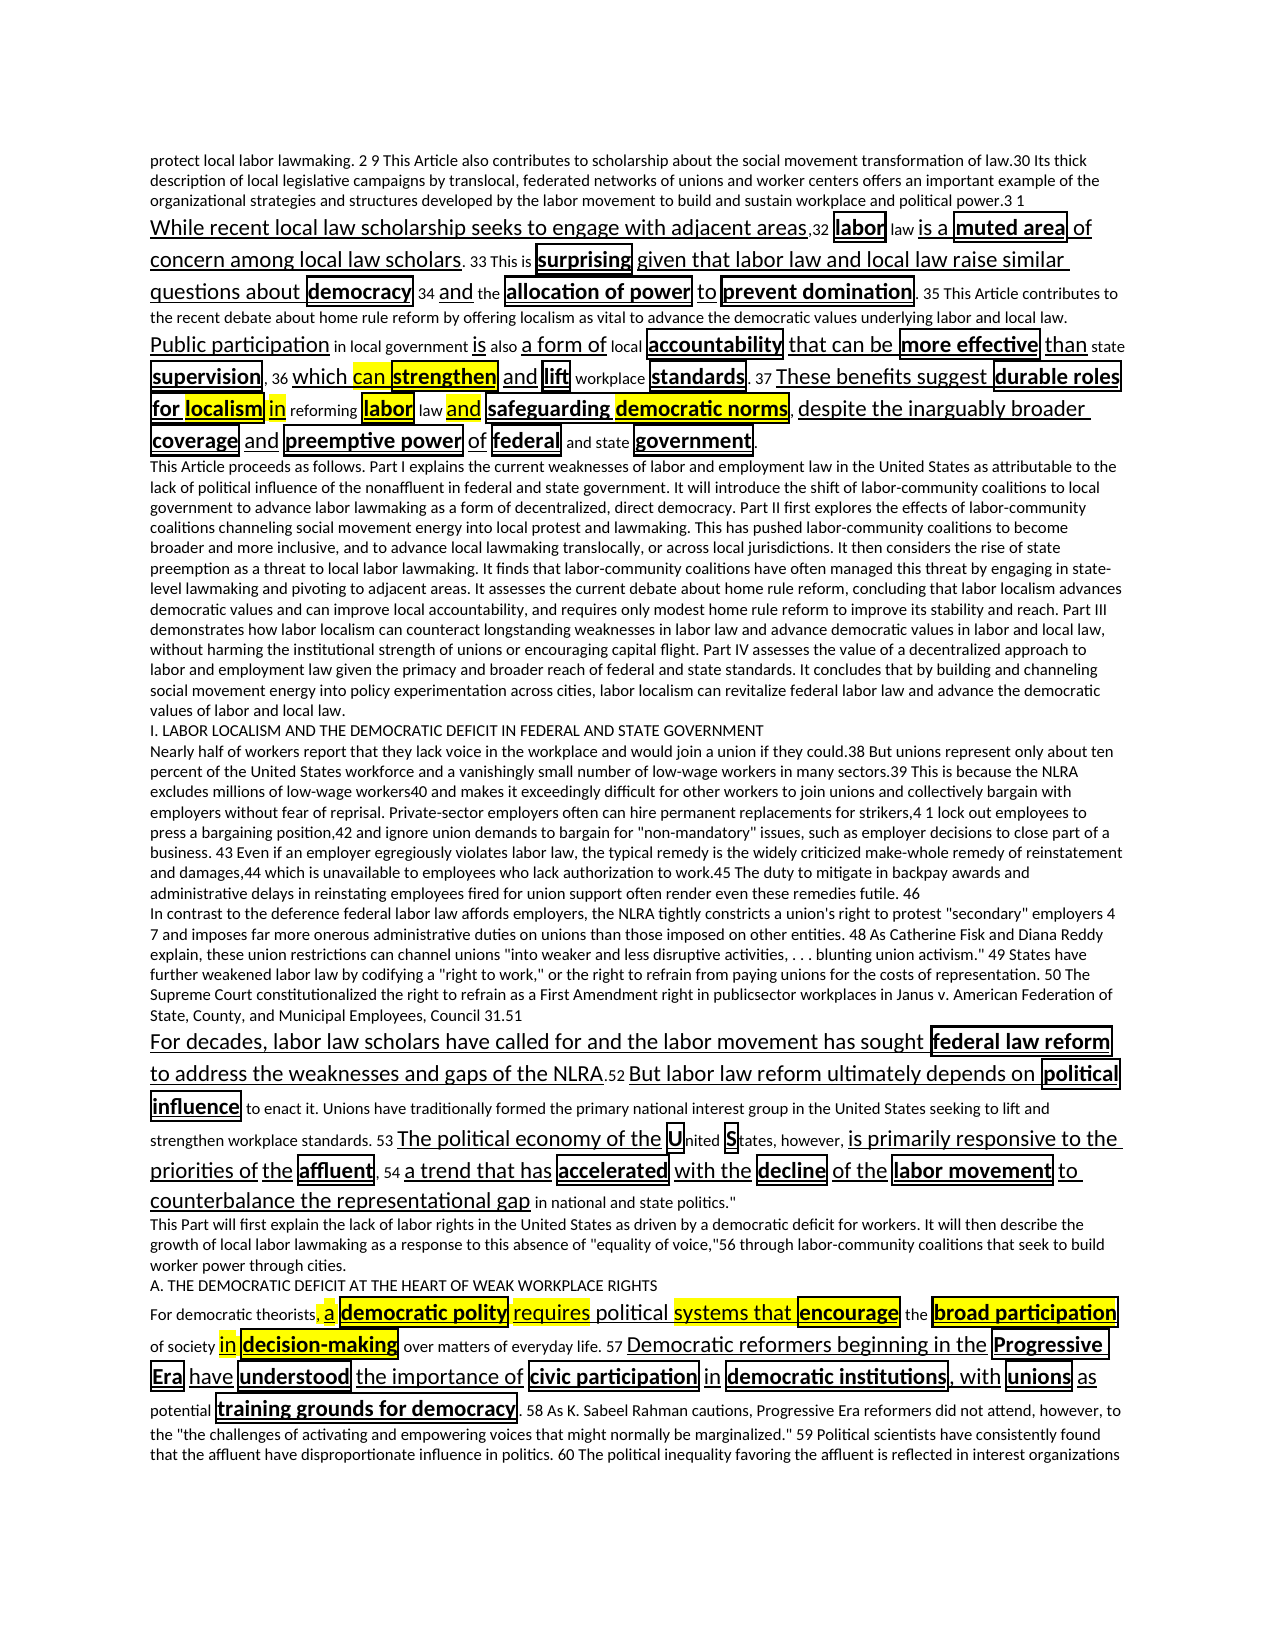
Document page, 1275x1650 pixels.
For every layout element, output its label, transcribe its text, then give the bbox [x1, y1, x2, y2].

text This Article proceeds as follows. Part I explains the current weaknesses of labor and employment law in the United States as attributable to the lack of political influence of the nonaffluent in federal and state government. It will introduce the shift of labor-community coalitions to local government to advance labor lawmaking as a form of decentralized, direct democracy. Part II first explores the effects of labor-community coalitions channeling social movement energy into local protest and lawmaking. This has pushed labor-community coalitions to become broader and more inclusive, and to advance local lawmaking translocally, or across local jurisdictions. It then considers the rise of state preemption as a threat to local labor lawmaking. It finds that labor-community coalitions have often managed this threat by engaging in state-level lawmaking and pivoting to adjacent areas. It assesses the current debate about home rule reform, concluding that labor localism advances democratic values and can improve local accountability, and requires only modest home rule reform to improve its stability and reach. Part III demonstrates how labor localism can counteract longstanding weaknesses in labor law and advance democratic values in labor and local law, without harming the institutional strength of unions or encouraging capital flight. Part IV assesses the value of a decentralized approach to labor and employment law given the primacy and broader reach of federal and state standards. It concludes that by building and channeling social movement energy into policy experimentation across cities, labor localism can revitalize federal labor law and advance the democratic values of labor and local law. [150, 457, 1125, 721]
text In contrast to the deference federal labor law affords employers, the NLRA tightly constricts a union's right to protest "secondary" employers 4 7 and imposes far more onerous administrative duties on unions than those imposed on other entities. 48 As Catherine Fisk and Diana Reddy explain, these union restrictions can channel unions "into weaker and less disruptive activities, . . . blunting union activism." 49 States have further weakened labor law by codifying a "right to work," or the right to refrain from paying unions for the costs of representation. 50 The Supreme Court constitutionalized the right to refrain as a First Amendment right in publicsector workplaces in Janus v. American Federation of State, County, and Municipal Employees, Council 31.51 [150, 903, 1125, 1025]
text For decades, labor law scholars have called for and the labor movement has sought federal law reform to address the weaknesses and gaps of the NLRA.52 But labor law reform ultimately depends on political influence to enact it. Unions have traditionally formed the primary national interest group in the United States seeking to lift and strengthen workplace standards. 53 The political economy of the United States, however, is primarily responsive to the priorities of the affluent, 54 a trend that has accelerated with the decline of the labor movement to counterbalance the representational gap in national and state politics." [150, 1025, 1125, 1214]
text I. LABOR LOCALISM AND THE DEMOCRATIC DEFICIT IN FEDERAL AND STATE GOVERNMENT [150, 721, 1125, 741]
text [150, 1296, 1125, 1465]
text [150, 150, 1125, 211]
text This Part will first explain the lack of labor rights in the United States as driven by a democratic deficit for workers. It will then describe the growth of local labor lawmaking as a response to this absence of "equality of voice,"56 through labor-community coalitions that seek to build worker power through cities. [150, 1214, 1125, 1275]
text While recent local law scholarship seeks to engage with adjacent areas,32 labor law is a muted area of concern among local law scholars. 33 This is surprising given that labor law and local law raise similar questions about democracy 34 and the allocation of power to prevent domination. 35 This Article contributes to the recent debate about home rule reform by offering localism as vital to advance the democratic values underlying labor and local law. Public participation in local government is also a form of local accountability that can be more effective than state supervision, 36 which can strengthen and lift workplace standards. 37 These benefits suggest durable roles for localism in reforming labor law and safeguarding democratic norms, despite the inarguably broader coverage and preemptive power of federal and state government. [150, 211, 1125, 457]
text A. THE DEMOCRATIC DEFICIT AT THE HEART OF WEAK WORKPLACE RIGHTS [150, 1275, 1125, 1296]
text Nearly half of workers report that they lack voice in the workplace and would join a union if they could.38 But unions represent only about ten percent of the United States workforce and a vanishingly small number of low-wage workers in many sectors.39 This is because the NLRA excludes millions of low-wage workers40 and makes it exceedingly difficult for other workers to join unions and collectively bargain with employers without fear of reprisal. Private-sector employers often can hire permanent replacements for strikers,4 1 lock out employees to press a bargaining position,42 and ignore union demands to bargain for "non-mandatory" issues, such as employer decisions to close part of a business. 43 Even if an employer egregiously violates labor law, the typical remedy is the widely criticized make-whole remedy of reinstatement and damages,44 which is unavailable to employees who lack authorization to work.45 The duty to mitigate in backpay awards and administrative delays in reinstating employees fired for union support often render even these remedies futile. 46 [150, 741, 1125, 903]
